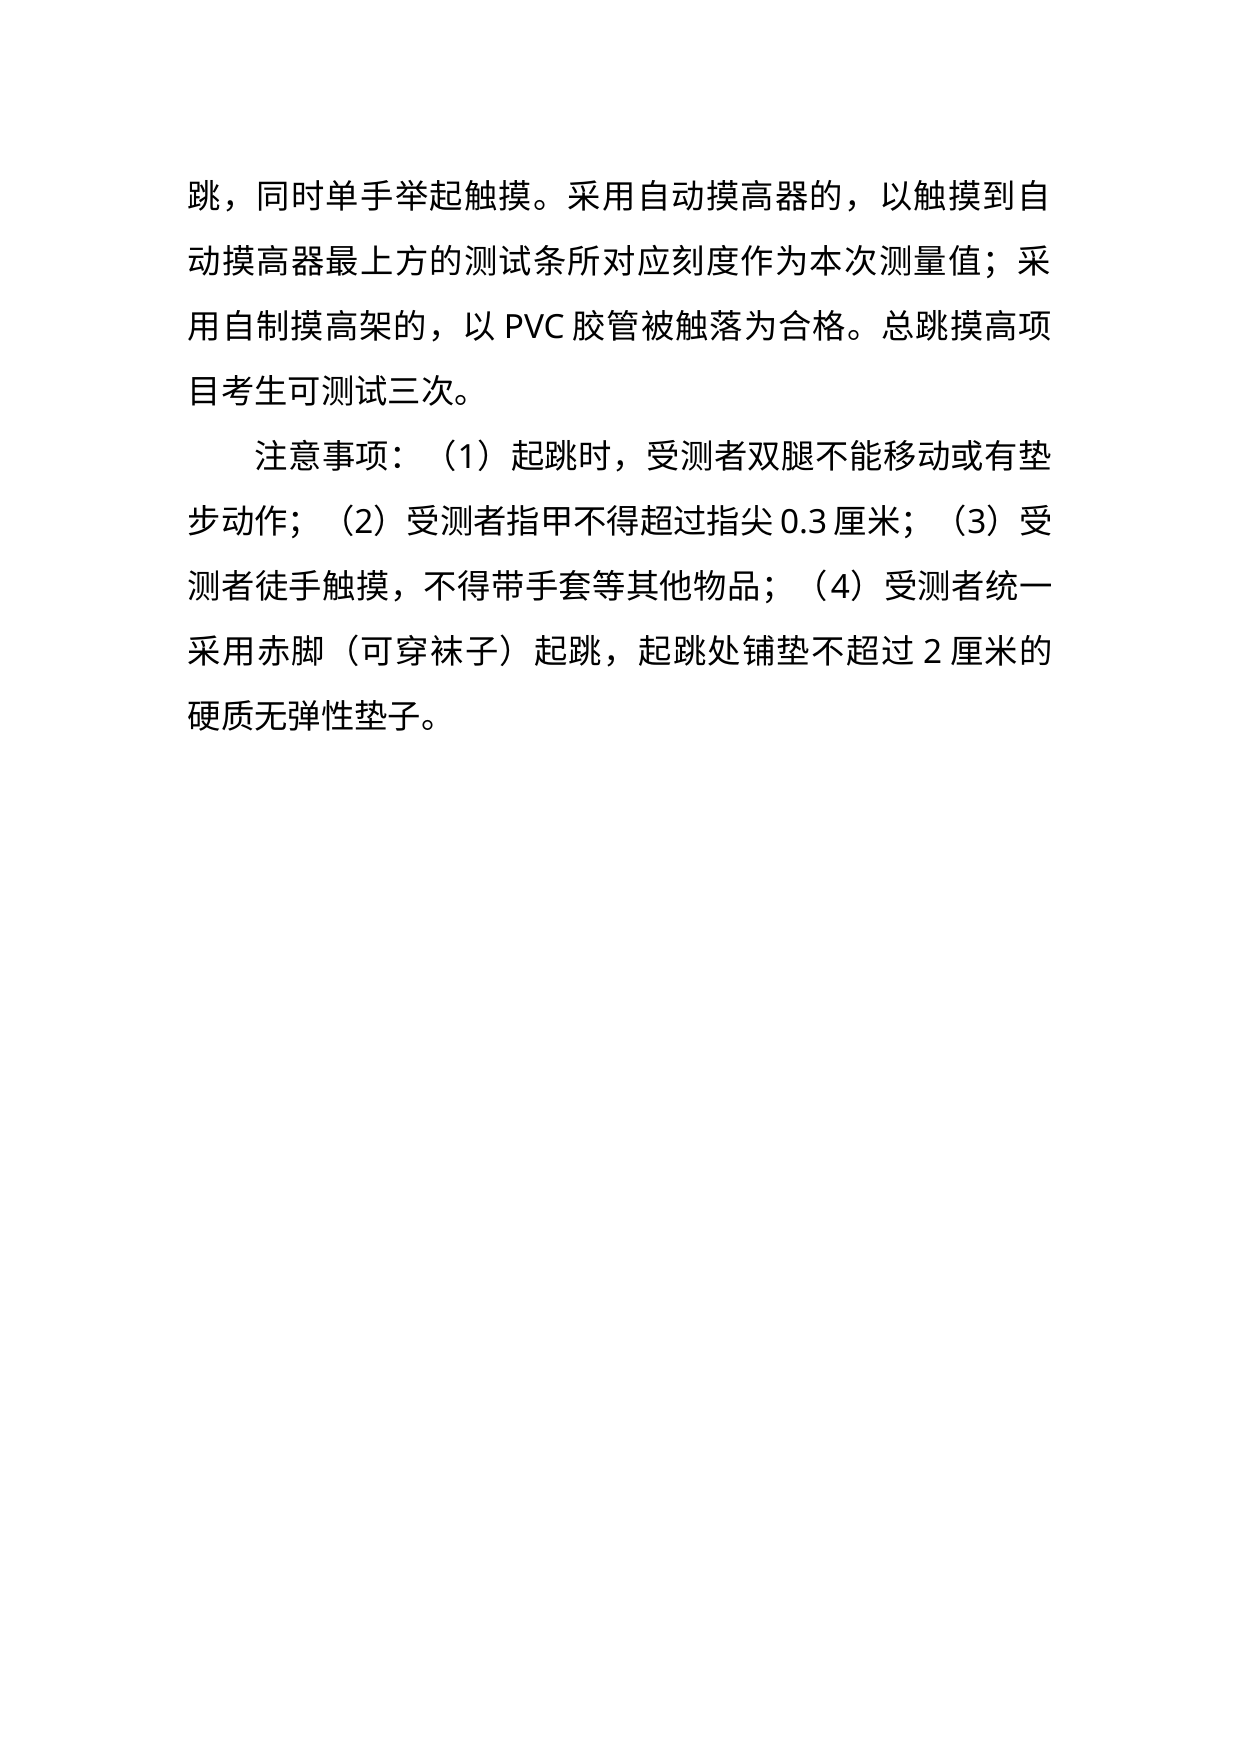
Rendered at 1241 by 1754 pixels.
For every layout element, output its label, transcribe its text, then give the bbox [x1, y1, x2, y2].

text 注意事项：（1）起跳时，受测者双腿不能移动或有垫步动作；（2）受测者指甲不得超过指尖0.3厘米；（3）受测者徒手触摸，不得带手套等其他物品；（4）受测者统一采用赤脚（可穿袜子）起跳，起跳处铺垫不超过2厘米的硬质无弹性垫子。 [187, 422, 1053, 747]
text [187, 162, 1053, 422]
